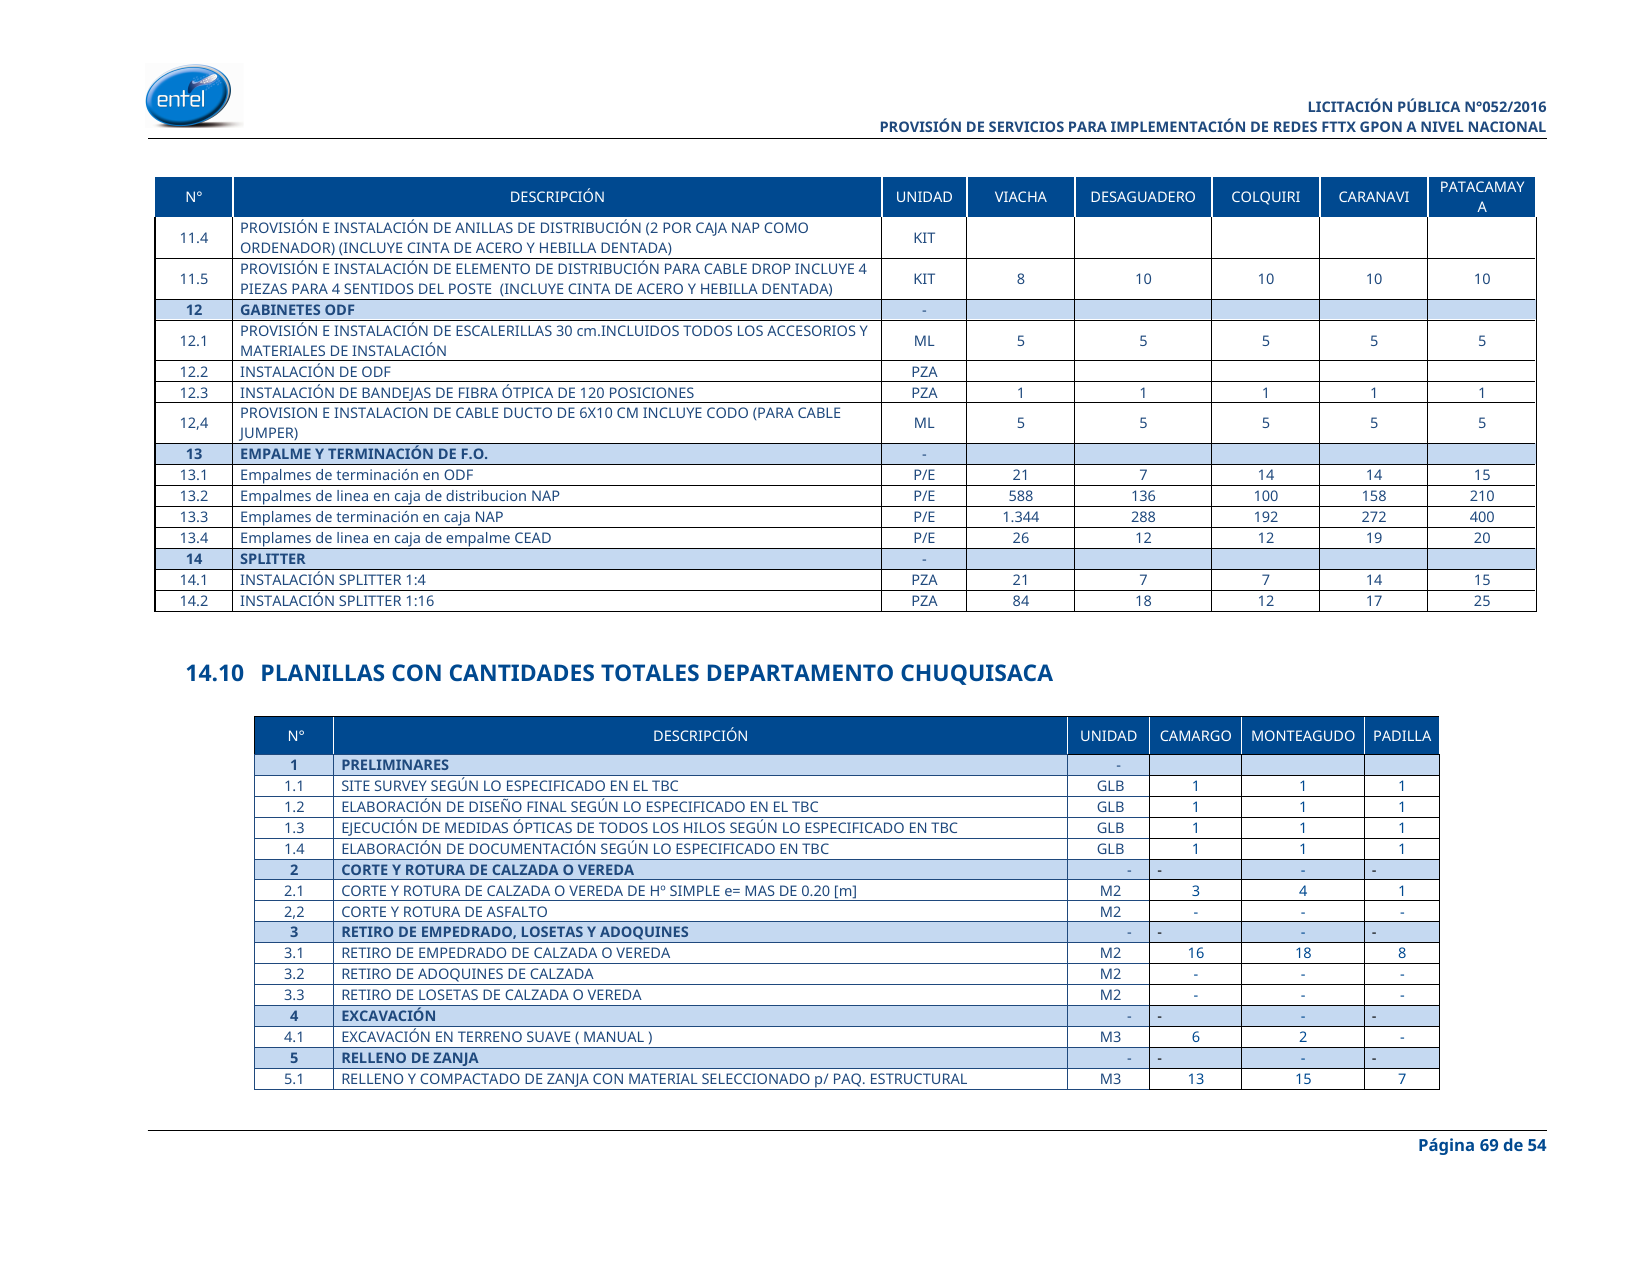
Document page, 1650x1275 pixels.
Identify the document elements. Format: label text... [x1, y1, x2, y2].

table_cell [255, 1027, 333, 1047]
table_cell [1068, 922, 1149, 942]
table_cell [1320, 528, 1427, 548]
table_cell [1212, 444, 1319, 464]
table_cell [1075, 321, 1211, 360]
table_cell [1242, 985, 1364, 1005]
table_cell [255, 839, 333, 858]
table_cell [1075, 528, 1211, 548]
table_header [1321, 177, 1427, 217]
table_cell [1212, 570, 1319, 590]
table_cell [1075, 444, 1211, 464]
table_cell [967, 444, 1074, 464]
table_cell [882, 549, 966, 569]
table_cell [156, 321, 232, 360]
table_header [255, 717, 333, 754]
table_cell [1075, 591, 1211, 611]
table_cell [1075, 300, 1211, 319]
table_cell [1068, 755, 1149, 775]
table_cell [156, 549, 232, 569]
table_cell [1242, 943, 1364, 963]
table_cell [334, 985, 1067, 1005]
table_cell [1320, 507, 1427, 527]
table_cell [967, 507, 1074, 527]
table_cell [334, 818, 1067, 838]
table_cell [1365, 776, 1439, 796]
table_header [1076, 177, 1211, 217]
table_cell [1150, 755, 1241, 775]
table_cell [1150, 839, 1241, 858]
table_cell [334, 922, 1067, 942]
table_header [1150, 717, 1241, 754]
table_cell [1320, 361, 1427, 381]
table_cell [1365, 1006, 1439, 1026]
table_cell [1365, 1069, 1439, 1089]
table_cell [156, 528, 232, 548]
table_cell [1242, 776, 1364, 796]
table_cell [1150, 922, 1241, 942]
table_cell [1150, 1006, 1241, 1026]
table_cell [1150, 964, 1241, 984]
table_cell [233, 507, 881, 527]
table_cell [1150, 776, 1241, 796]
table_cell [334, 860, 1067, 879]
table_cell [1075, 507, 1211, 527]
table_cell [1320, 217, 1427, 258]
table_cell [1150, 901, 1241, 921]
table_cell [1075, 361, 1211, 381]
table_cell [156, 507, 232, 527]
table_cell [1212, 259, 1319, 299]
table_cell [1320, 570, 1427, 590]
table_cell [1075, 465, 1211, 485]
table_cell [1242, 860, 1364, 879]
picture [145, 63, 244, 128]
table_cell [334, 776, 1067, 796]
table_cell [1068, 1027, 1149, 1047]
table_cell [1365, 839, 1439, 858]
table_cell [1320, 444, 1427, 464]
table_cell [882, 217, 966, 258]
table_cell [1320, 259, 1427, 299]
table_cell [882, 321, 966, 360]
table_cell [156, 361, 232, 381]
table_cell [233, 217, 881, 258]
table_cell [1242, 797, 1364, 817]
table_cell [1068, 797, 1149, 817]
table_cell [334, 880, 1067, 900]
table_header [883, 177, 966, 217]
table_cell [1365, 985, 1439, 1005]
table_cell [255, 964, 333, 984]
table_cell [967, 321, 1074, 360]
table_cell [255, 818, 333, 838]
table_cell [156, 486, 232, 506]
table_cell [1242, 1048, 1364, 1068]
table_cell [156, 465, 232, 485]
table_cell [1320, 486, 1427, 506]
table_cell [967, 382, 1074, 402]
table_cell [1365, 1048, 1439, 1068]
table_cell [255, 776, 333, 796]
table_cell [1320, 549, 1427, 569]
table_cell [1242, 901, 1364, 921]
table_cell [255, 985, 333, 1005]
list PLANILLAS CON CANTIDADES TOTALES DEPARTAMENTO CHUQUISACA [185, 657, 1547, 688]
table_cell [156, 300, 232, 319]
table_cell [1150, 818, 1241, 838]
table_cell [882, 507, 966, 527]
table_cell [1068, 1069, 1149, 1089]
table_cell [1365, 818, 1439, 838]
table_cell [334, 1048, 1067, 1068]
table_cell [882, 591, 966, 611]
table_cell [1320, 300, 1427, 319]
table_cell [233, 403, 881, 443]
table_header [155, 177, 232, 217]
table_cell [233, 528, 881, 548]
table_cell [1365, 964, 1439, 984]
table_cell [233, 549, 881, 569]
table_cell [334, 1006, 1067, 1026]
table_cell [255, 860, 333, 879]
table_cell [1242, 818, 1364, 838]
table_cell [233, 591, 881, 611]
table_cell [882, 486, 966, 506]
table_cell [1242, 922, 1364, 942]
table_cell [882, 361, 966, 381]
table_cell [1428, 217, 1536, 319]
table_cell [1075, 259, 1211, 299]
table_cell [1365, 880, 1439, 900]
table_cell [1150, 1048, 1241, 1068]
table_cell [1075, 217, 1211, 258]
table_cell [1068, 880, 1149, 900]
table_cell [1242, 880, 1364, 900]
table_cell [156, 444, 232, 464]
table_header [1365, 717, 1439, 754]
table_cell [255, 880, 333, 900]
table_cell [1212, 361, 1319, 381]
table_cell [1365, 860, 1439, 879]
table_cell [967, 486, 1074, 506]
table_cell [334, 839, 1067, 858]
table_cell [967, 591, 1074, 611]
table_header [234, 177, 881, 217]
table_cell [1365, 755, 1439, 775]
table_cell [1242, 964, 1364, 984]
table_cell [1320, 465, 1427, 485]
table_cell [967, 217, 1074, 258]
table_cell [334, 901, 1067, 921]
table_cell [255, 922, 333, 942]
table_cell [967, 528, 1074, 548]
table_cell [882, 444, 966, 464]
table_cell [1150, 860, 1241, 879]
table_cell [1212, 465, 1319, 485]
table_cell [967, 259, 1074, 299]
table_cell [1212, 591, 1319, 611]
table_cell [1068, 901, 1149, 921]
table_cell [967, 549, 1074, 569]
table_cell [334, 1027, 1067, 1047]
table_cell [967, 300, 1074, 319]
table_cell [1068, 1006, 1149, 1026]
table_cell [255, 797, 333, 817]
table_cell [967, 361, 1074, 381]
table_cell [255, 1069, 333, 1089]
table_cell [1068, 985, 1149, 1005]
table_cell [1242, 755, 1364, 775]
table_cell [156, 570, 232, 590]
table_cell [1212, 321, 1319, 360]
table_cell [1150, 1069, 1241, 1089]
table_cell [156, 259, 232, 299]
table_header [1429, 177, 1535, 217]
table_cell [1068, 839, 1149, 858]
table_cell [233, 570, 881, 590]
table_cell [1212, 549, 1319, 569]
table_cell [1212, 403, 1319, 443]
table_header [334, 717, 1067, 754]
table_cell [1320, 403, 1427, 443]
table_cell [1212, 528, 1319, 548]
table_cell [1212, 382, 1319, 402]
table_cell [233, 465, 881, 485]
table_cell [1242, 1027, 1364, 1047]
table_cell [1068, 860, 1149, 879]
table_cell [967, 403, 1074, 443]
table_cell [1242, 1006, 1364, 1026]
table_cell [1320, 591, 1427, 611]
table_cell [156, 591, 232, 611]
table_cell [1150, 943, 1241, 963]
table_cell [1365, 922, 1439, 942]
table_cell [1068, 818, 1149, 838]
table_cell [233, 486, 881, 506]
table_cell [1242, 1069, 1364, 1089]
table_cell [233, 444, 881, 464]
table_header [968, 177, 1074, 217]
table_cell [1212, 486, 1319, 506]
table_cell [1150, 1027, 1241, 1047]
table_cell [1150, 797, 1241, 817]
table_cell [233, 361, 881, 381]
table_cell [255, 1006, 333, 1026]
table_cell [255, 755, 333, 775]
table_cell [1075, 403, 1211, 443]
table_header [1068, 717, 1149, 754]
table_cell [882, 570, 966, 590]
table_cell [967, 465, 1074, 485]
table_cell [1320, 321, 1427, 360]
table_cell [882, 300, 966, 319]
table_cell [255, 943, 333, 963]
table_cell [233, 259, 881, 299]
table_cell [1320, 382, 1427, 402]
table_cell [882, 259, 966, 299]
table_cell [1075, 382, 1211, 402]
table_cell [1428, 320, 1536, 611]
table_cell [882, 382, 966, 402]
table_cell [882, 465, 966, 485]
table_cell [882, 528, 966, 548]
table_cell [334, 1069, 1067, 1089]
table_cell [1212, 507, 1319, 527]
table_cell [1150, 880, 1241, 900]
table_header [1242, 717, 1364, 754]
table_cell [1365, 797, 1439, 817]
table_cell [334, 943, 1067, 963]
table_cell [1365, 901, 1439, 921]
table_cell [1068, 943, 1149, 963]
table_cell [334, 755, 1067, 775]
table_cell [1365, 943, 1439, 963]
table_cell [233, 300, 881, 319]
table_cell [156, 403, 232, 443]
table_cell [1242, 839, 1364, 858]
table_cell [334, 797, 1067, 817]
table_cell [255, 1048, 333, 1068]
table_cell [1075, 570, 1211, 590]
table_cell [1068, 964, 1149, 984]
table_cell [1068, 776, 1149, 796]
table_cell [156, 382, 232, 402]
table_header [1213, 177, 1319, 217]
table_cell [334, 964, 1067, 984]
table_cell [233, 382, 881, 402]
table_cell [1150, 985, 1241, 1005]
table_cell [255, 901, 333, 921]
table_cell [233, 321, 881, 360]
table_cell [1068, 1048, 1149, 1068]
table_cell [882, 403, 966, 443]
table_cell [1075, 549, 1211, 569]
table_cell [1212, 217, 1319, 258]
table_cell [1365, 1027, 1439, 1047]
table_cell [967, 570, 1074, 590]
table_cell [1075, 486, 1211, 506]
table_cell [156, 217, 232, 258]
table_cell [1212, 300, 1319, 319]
